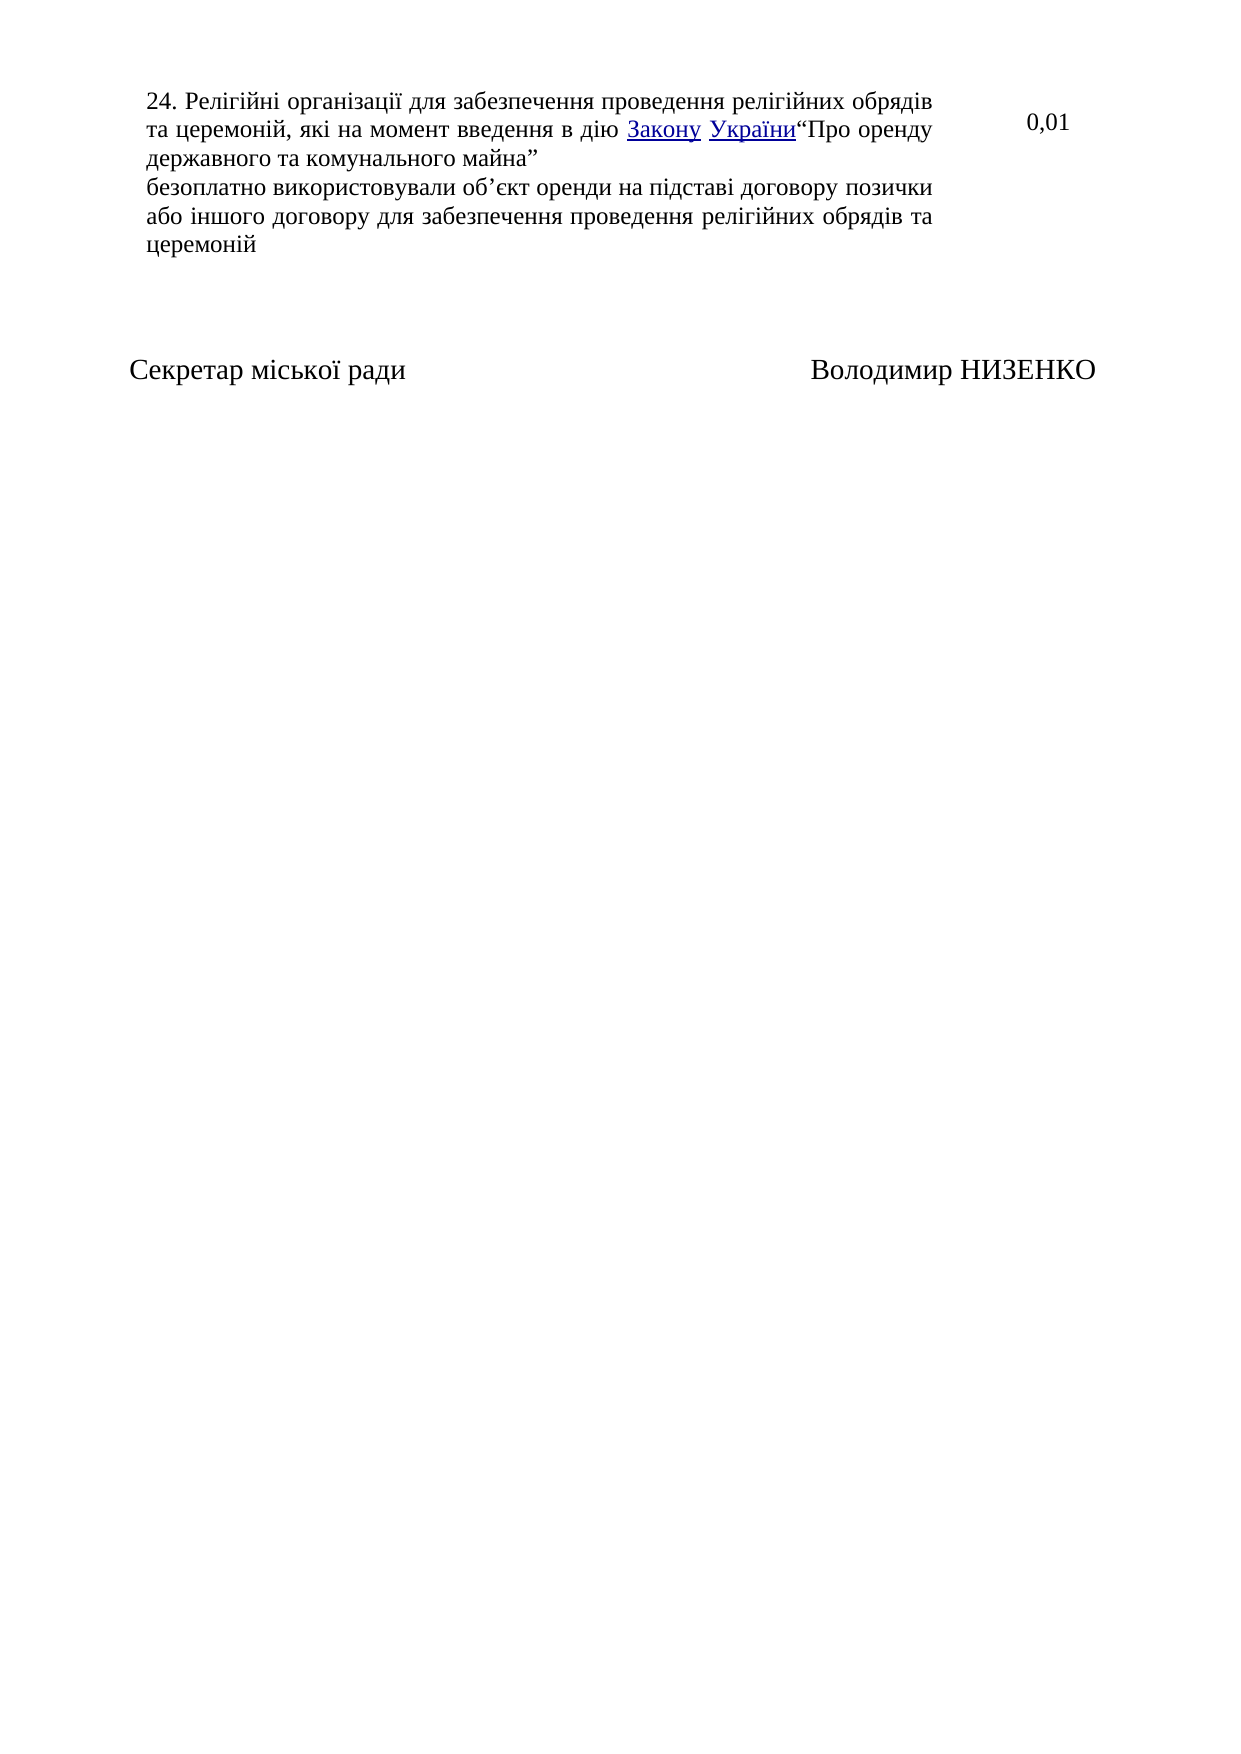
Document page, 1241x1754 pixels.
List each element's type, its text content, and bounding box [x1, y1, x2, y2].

table_cell 24. Релігійні організації для забезпечення проведення релігійних обрядів та церемоній, які на момент введення в дію Закону України“Про оренду державного та комунального майна” безоплатно використовували об’єкт оренди на підставі договору позички або іншого договору для забезпечення проведення релігійних обрядів та церемоній [141, 86, 937, 280]
table_cell 0,01 [937, 86, 1159, 280]
text Секретар міської ради Володимир НИЗЕНКО [129, 352, 1169, 386]
